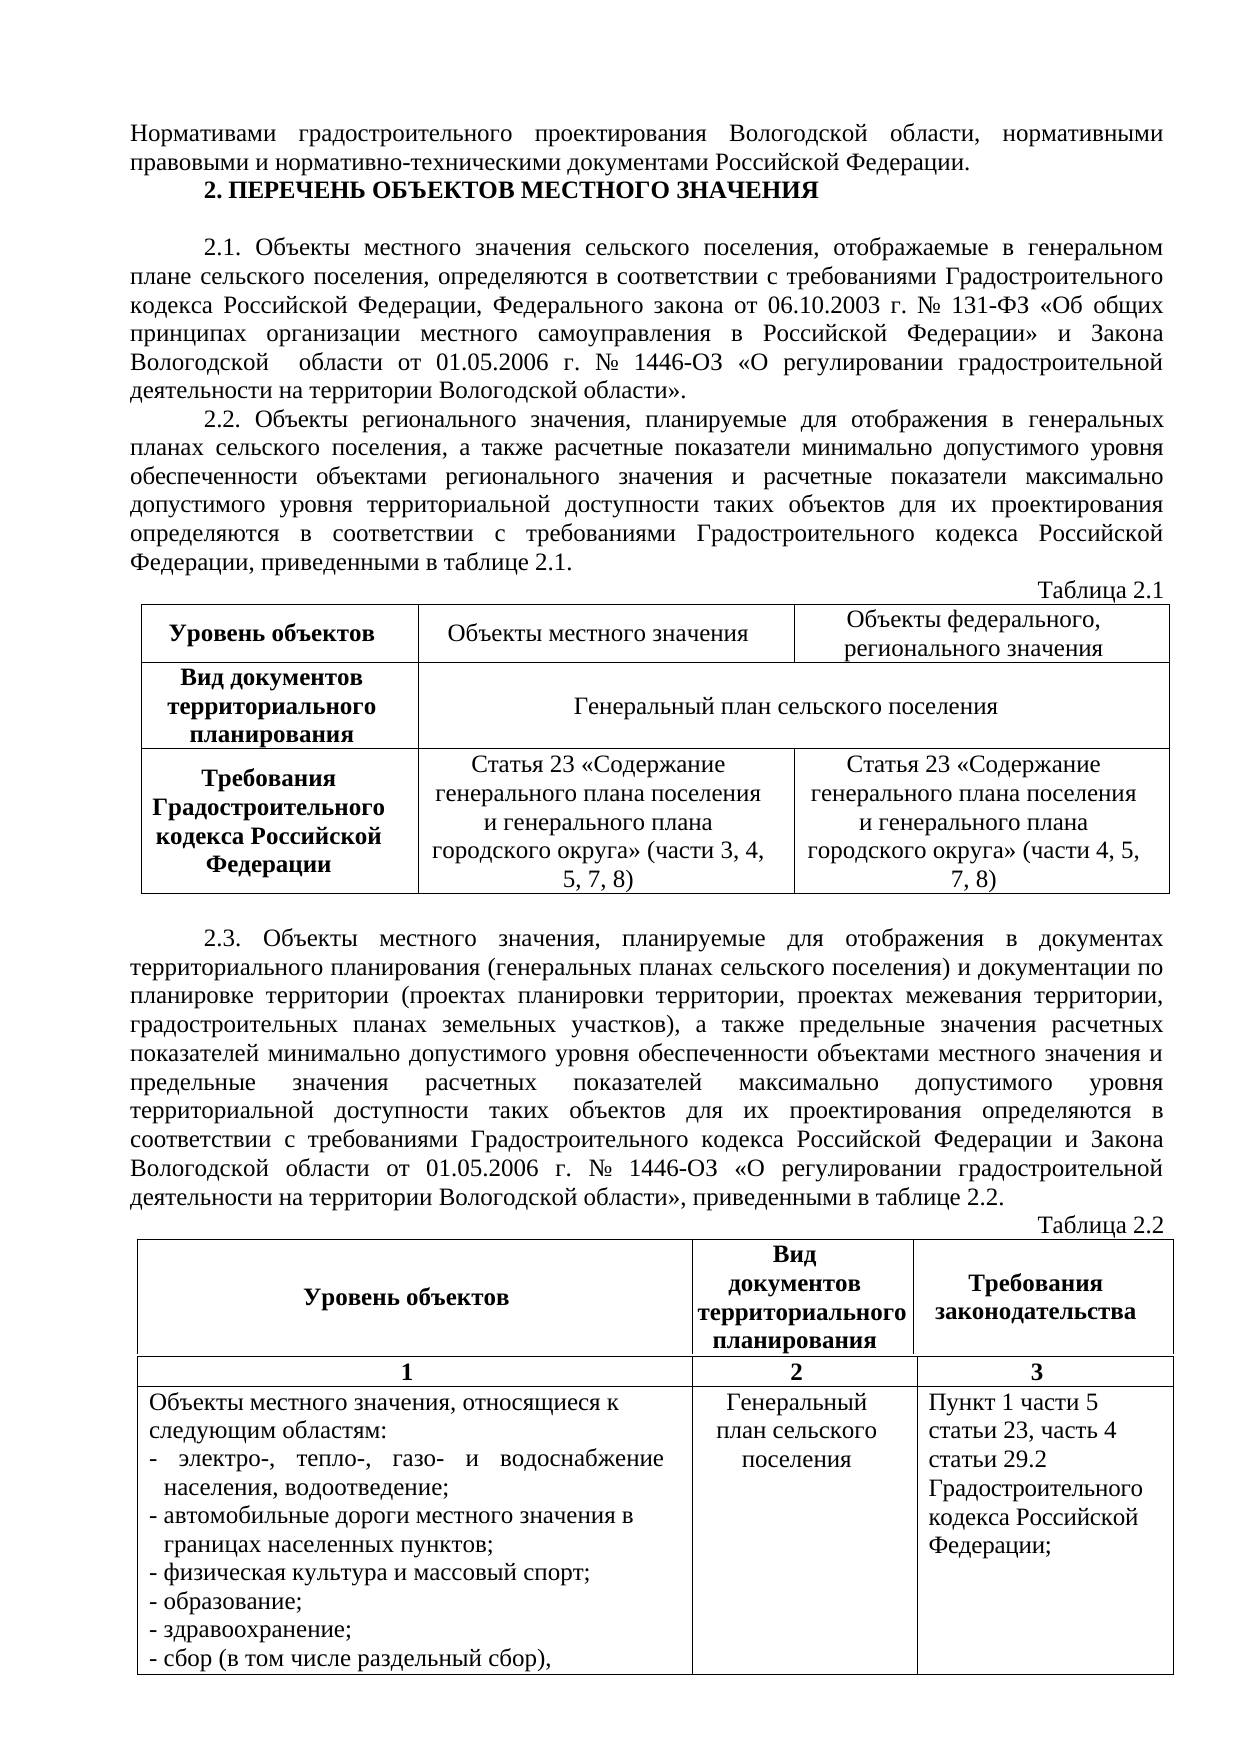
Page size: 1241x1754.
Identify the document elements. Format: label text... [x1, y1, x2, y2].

table_cell Статья 23 «Содержание генерального плана поселения и генерального плана городского округа» (части 4, 5, 7, 8) [795, 749, 1169, 893]
table_header Объекты федерального, регионального значения [795, 605, 1169, 662]
table_cell Статья 23 «Содержание генерального плана поселения и генерального плана городского округа» (части 3, 4, 5, 7, 8) [419, 749, 794, 893]
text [130, 118, 1164, 176]
text Таблица 2.1 [130, 575, 1164, 604]
text 2.2. Объекты регионального значения, планируемые для отображения в генеральных планах сельского поселения, а также расчетные показатели минимально допустимого уровня обеспеченности объектами регионального значения и расчетные показатели максимально допустимого уровня территориальной доступности таких объектов для их проектирования определяются в соответствии с требованиями Градостроительного кодекса Российской Федерации, приведенными в таблице 2.1. [130, 404, 1164, 575]
table_header 3 [918, 1357, 1173, 1386]
table_header 2 [693, 1357, 917, 1386]
table_header Уровень объектов [138, 1240, 692, 1354]
table_header 1 [138, 1357, 692, 1386]
table_cell Генеральный план сельского поселения [693, 1387, 917, 1674]
text Таблица 2.2 [130, 1210, 1164, 1239]
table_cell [138, 1387, 692, 1674]
text 2. ПЕРЕЧЕНЬ ОБЪЕКТОВ МЕСТНОГО ЗНАЧЕНИЯ [130, 176, 1164, 204]
table_cell Вид документов территориального планирования [142, 663, 418, 748]
text 2.3. Объекты местного значения, планируемые для отображения в документах территориального планирования (генеральных планах сельского поселения) и документации по планировке территории (проектах планировки территории, проектах межевания территории, градостроительных планах земельных участков), а также предельные значения расчетных показателей минимально допустимого уровня обеспеченности объектами местного значения и предельные значения расчетных показателей максимально допустимого уровня территориальной доступности таких объектов для их проектирования определяются в соответствии с требованиями Градостроительного кодекса Российской Федерации и Закона Вологодской области от 01.05.2006 г. № 1446-ОЗ «О регулировании градостроительной деятельности на территории Вологодской области», приведенными в таблице 2.2. [130, 923, 1164, 1210]
table_header Требования законодательства [914, 1240, 1173, 1354]
text 2.1. Объекты местного значения сельского поселения, отображаемые в генеральном плане сельского поселения, определяются в соответствии с требованиями Градостроительного кодекса Российской Федерации, Федерального закона от 06.10.2003 г. № 131-ФЗ «Об общих принципах организации местного самоуправления в Российской Федерации» и Закона Вологодской области от 01.05.2006 г. № 1446-ОЗ «О регулировании градостроительной деятельности на территории Вологодской области». [130, 233, 1164, 404]
table_header Вид документов территориального планирования [693, 1240, 913, 1354]
table_header Уровень объектов [142, 605, 418, 662]
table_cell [918, 1387, 1173, 1674]
table_cell Требования Градостроительного кодекса Российской Федерации [142, 749, 418, 893]
table_header Объекты местного значения [419, 605, 794, 662]
table_cell Генеральный план сельского поселения [419, 663, 1169, 748]
